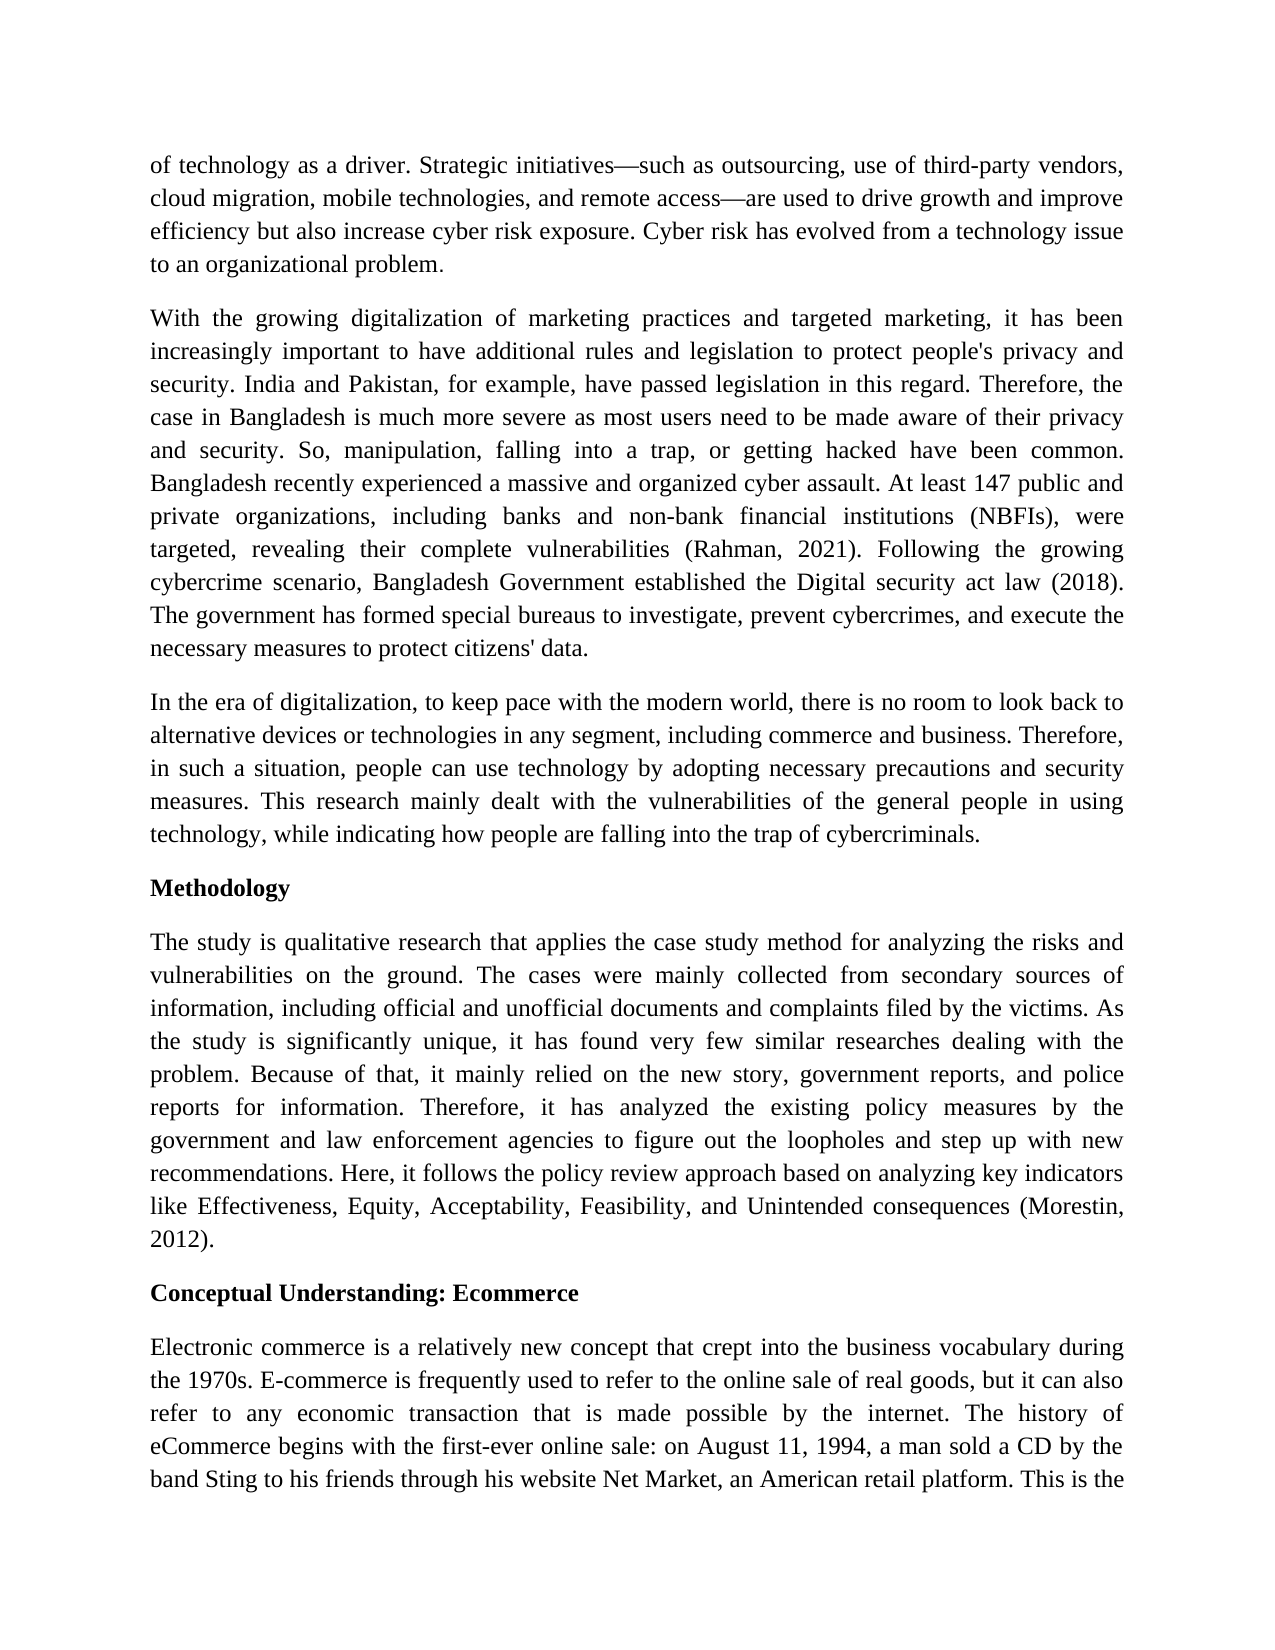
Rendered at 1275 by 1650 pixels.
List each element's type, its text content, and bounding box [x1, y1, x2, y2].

text In the era of digitalization, to keep pace with the modern world, there is no room to look back to alternative devices or technologies in any segment, including commerce and business. Therefore, in such a situation, people can use technology by adopting necessary precautions and security measures. This research mainly dealt with the vulnerabilities of the general people in using technology, while indicating how people are falling into the trap of cybercriminals. [150, 687, 1125, 848]
text With the growing digitalization of marketing practices and targeted marketing, it has been increasingly important to have additional rules and legislation to protect people's privacy and security. India and Pakistan, for example, have passed legislation in this regard. Therefore, the case in Bangladesh is much more severe as most users need to be made aware of their privacy and security. So, manipulation, falling into a trap, or getting hacked have been common. Bangladesh recently experienced a massive and organized cyber assault. At least 147 public and private organizations, including banks and non-bank financial institutions (NBFIs), were targeted, revealing their complete vulnerabilities (Rahman, 2021). Following the growing cybercrime scenario, Bangladesh Government established the Digital security act law (2018). The government has formed special bureaus to investigate, prevent cybercrimes, and execute the necessary measures to protect citizens' data. [150, 303, 1125, 662]
text Conceptual Understanding: Ecommerce [150, 1278, 1125, 1307]
text The study is qualitative research that applies the case study method for analyzing the risks and vulnerabilities on the ground. The cases were mainly collected from secondary sources of information, including official and unofficial documents and complaints filed by the victims. As the study is significantly unique, it has found very few similar researches dealing with the problem. Because of that, it mainly relied on the new story, government reports, and police reports for information. Therefore, it has analyzed the existing policy measures by the government and law enforcement agencies to figure out the loopholes and step up with new recommendations. Here, it follows the policy review approach based on analyzing key indicators like Effectiveness, Equity, Acceptability, Feasibility, and Unintended consequences (Morestin, 2012). [150, 927, 1125, 1253]
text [150, 150, 1125, 278]
text Methodology [150, 873, 1125, 902]
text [150, 1332, 1125, 1492]
